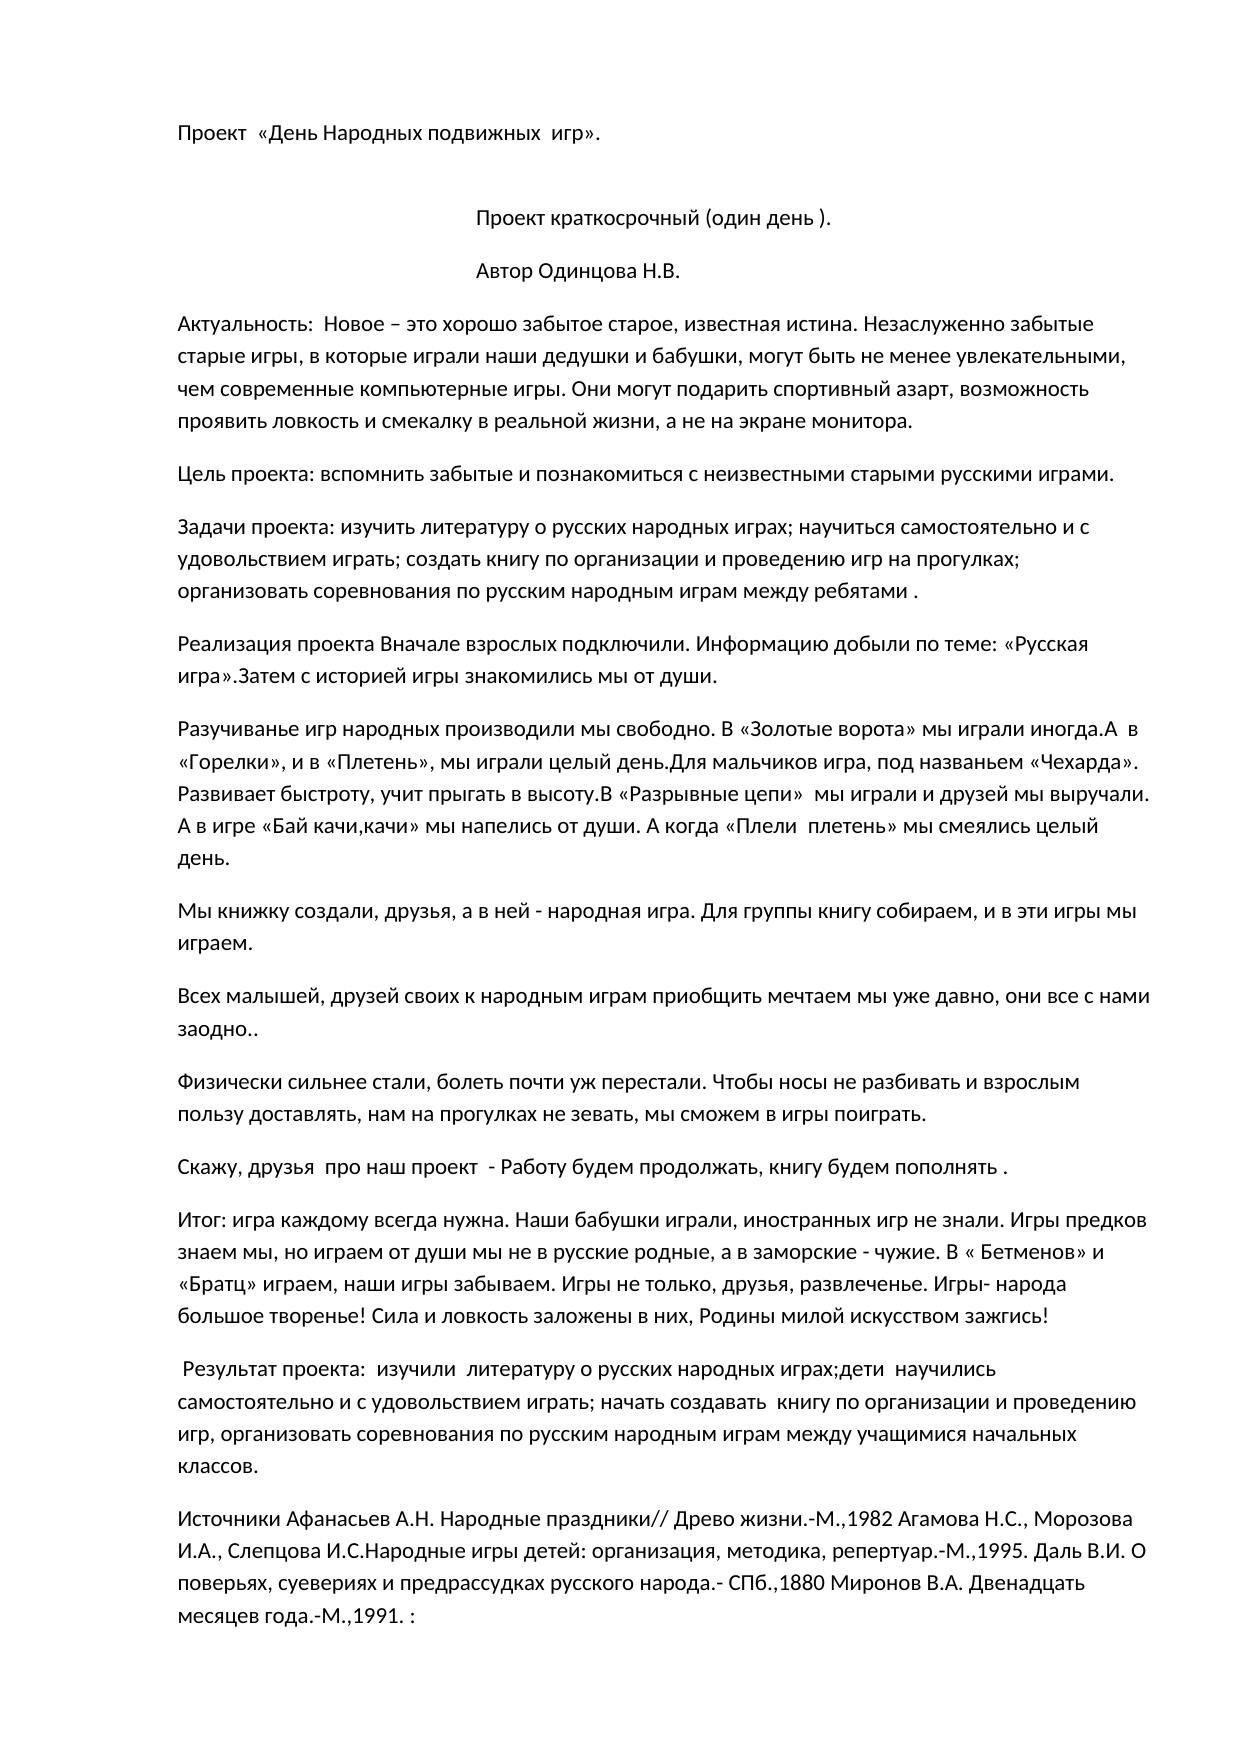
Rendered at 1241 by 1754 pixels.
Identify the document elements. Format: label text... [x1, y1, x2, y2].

text Мы книжку создали, друзья, а в ней - народная игра. Для группы книгу собираем, и в эти игры мы играем. [177, 896, 1152, 957]
text Проект «День Народных подвижных игр». [177, 118, 1152, 146]
text Цель проекта: вспомнить забытые и познакомиться с неизвестными старыми русскими играми. [177, 459, 1152, 487]
text Итог: игра каждому всегда нужна. Наши бабушки играли, иностранных игр не знали. Игры предков знаем мы, но играем от души мы не в русские родные, а в заморские - чужие. В « Бетменов» и «Братц» играем, наши игры забываем. Игры не только, друзья, развлеченье. Игры- народа большое творенье! Сила и ловкость заложены в них, Родины милой искусством зажгись! [177, 1205, 1152, 1329]
text Актуальность: Новое – это хорошо забытое старое, известная истина. Незаслуженно забытые старые игры, в которые играли наши дедушки и бабушки, могут быть не менее увлекательными, чем современные компьютерные игры. Они могут подарить спортивный азарт, возможность проявить ловкость и смекалку в реальной жизни, а не на экране монитора. [177, 309, 1152, 434]
text Физически сильнее стали, болеть почти уж перестали. Чтобы носы не разбивать и взрослым пользу доставлять, нам на прогулках не зевать, мы сможем в игры поиграть. [177, 1067, 1152, 1127]
text Задачи проекта: изучить литературу о русских народных играх; научиться самостоятельно и с удовольствием играть; создать книгу по организации и проведению игр на прогулках; организовать соревнования по русским народным играм между ребятами . [177, 512, 1152, 604]
text Реализация проекта Вначале взрослых подключили. Информацию добыли по теме: «Русская игра».Затем с историей игры знакомились мы от души. [177, 629, 1152, 689]
text Источники Афанасьев А.Н. Народные праздники// Древо жизни.-М.,1982 Агамова Н.С., Морозова И.А., Слепцова И.С.Народные игры детей: организация, методика, репертуар.-М.,1995. Даль В.И. О поверьях, суевериях и предрассудках русского народа.- СПб.,1880 Миронов В.А. Двенадцать месяцев года.-М.,1991. : [177, 1504, 1152, 1629]
text Результат проекта: изучили литературу о русских народных играх;дети научились самостоятельно и с удовольствием играть; начать создавать книгу по организации и проведению игр, организовать соревнования по русским народным играм между учащимися начальных классов. [177, 1354, 1152, 1479]
text Проект краткосрочный (один день ). [177, 171, 1152, 231]
text Разучиванье игр народных производили мы свободно. В «Золотые ворота» мы играли иногда.А в «Горелки», и в «Плетень», мы играли целый день.Для мальчиков игра, под названьем «Чехарда». Развивает быстроту, учит прыгать в высоту.В «Разрывные цепи» мы играли и друзей мы выручали. А в игре «Бай качи,качи» мы напелись от души. А когда «Плели плетень» мы смеялись целый день. [177, 714, 1152, 871]
text Автор Одинцова Н.В. [177, 256, 1152, 284]
text Всех малышей, друзей своих к народным играм приобщить мечтаем мы уже давно, они все с нами заодно.. [177, 982, 1152, 1042]
text Скажу, друзья про наш проект - Работу будем продолжать, книгу будем пополнять . [177, 1152, 1152, 1180]
